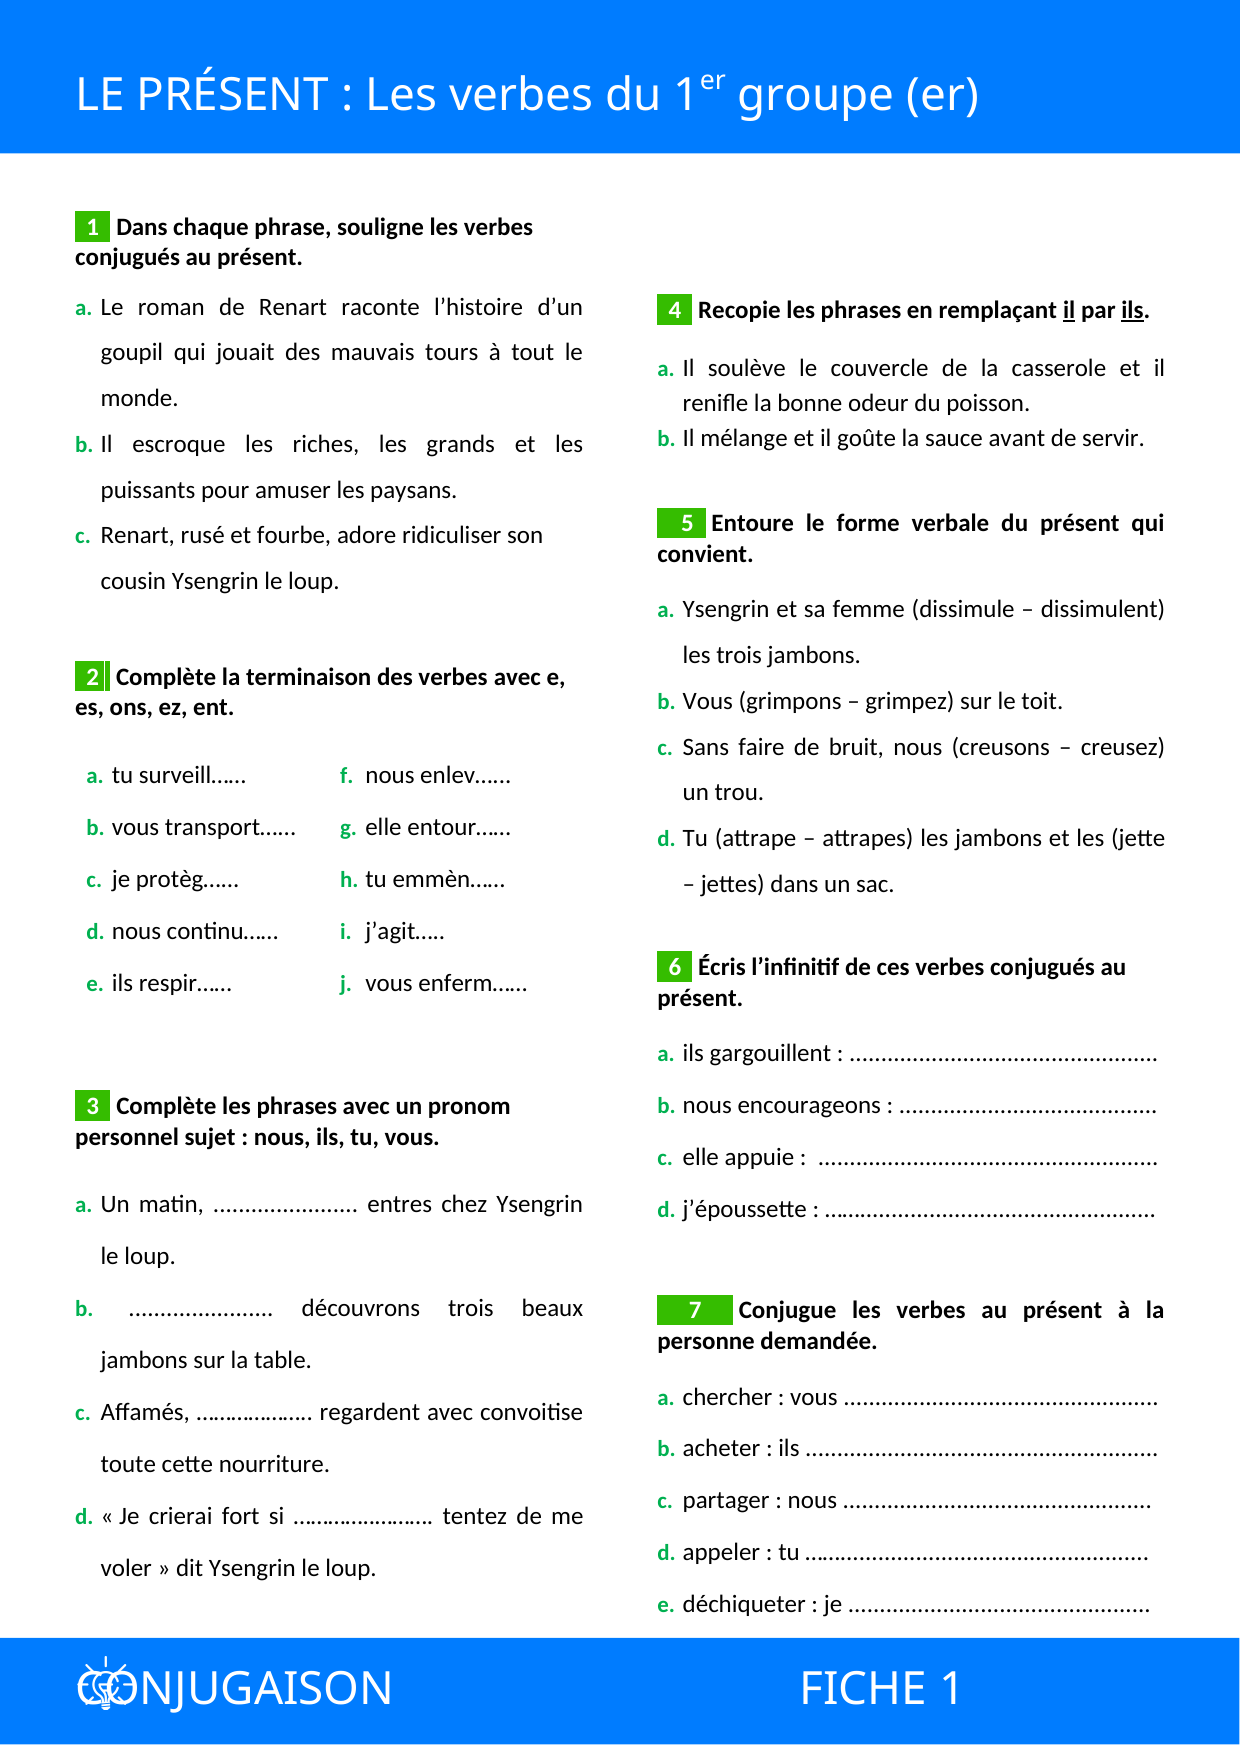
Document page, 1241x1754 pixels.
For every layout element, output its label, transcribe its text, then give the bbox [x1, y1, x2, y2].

list appeler : tu ……................................................. [657, 1536, 1165, 1567]
list Un matin, ....................... entres chez Ysengrin le loup. [75, 1189, 583, 1271]
text 5 Entoure le forme verbale du présent qui convient. [657, 507, 1165, 568]
picture [75, 1656, 139, 1712]
list Il mélange et il goûte la sauce avant de servir. [657, 422, 1165, 453]
text 2 Complète la terminaison des verbes avec e, es, ons, ez, ent. [75, 661, 583, 722]
text 4 Recopie les phrases en remplaçant il par ils. [692, 294, 1165, 325]
text 1 Dans chaque phrase, souligne les verbes conjugués au présent. [75, 211, 583, 272]
list acheter : ils ........................................................ [657, 1433, 1165, 1463]
list ils gargouillent : ................................................. [657, 1037, 1165, 1068]
table_header tu surveill…… vous transport…... je protèg…... nous continu…… ils respir…… [75, 760, 328, 1040]
list « Je crierai fort si …………..………. tentez de me voler » dit Ysengrin le loup. [75, 1500, 583, 1582]
list Il soulève le couvercle de la casserole et il renifle la bonne odeur du poisson. [657, 352, 1165, 418]
text 7 Conjugue les verbes au présent à la personne demandée. [657, 1295, 1165, 1356]
list chercher : vous .................................................. [657, 1381, 1165, 1411]
list j’époussette : ……............................................... [657, 1193, 1165, 1223]
list Sans faire de bruit, nous (creusons – creusez) un trou. [657, 731, 1165, 807]
list Le roman de Renart raconte l’histoire d’un goupil qui jouait des mauvais tours à tout le monde. [75, 291, 583, 413]
text 3 Complète les phrases avec un pronom personnel sujet : nous, ils, tu, vous. [75, 1090, 583, 1151]
list elle appuie : ...................................................... [657, 1141, 1165, 1171]
list Tu (attrape – attrapes) les jambons et les (jette – jettes) dans un sac. [657, 822, 1165, 898]
table_header nous enlev…... elle entour…… tu emmèn…… j’agit….. vous enferm…… [329, 760, 582, 1040]
list partager : nous ................................................. [657, 1484, 1165, 1515]
list Ysengrin et sa femme (dissimule – dissimulent) les trois jambons. [657, 593, 1165, 670]
list Vous (grimpons – grimpez) sur le toit. [657, 685, 1165, 716]
list ....................... découvrons trois beaux jambons sur la table. [75, 1292, 583, 1375]
list déchiqueter : je ................................................ [657, 1588, 1165, 1619]
list Il escroque les riches, les grands et les puissants pour amuser les paysans. [75, 428, 583, 504]
list nous encourageons : ......................................... [657, 1089, 1165, 1119]
list Affamés, ……………….. regardent avec convoitise toute cette nourriture. [75, 1396, 583, 1478]
text 6 Écris l’infinitif de ces verbes conjugués au présent. [657, 951, 1165, 1012]
list Renart, rusé et fourbe, adore ridiculiser son cousin Ysengrin le loup. [75, 519, 583, 596]
